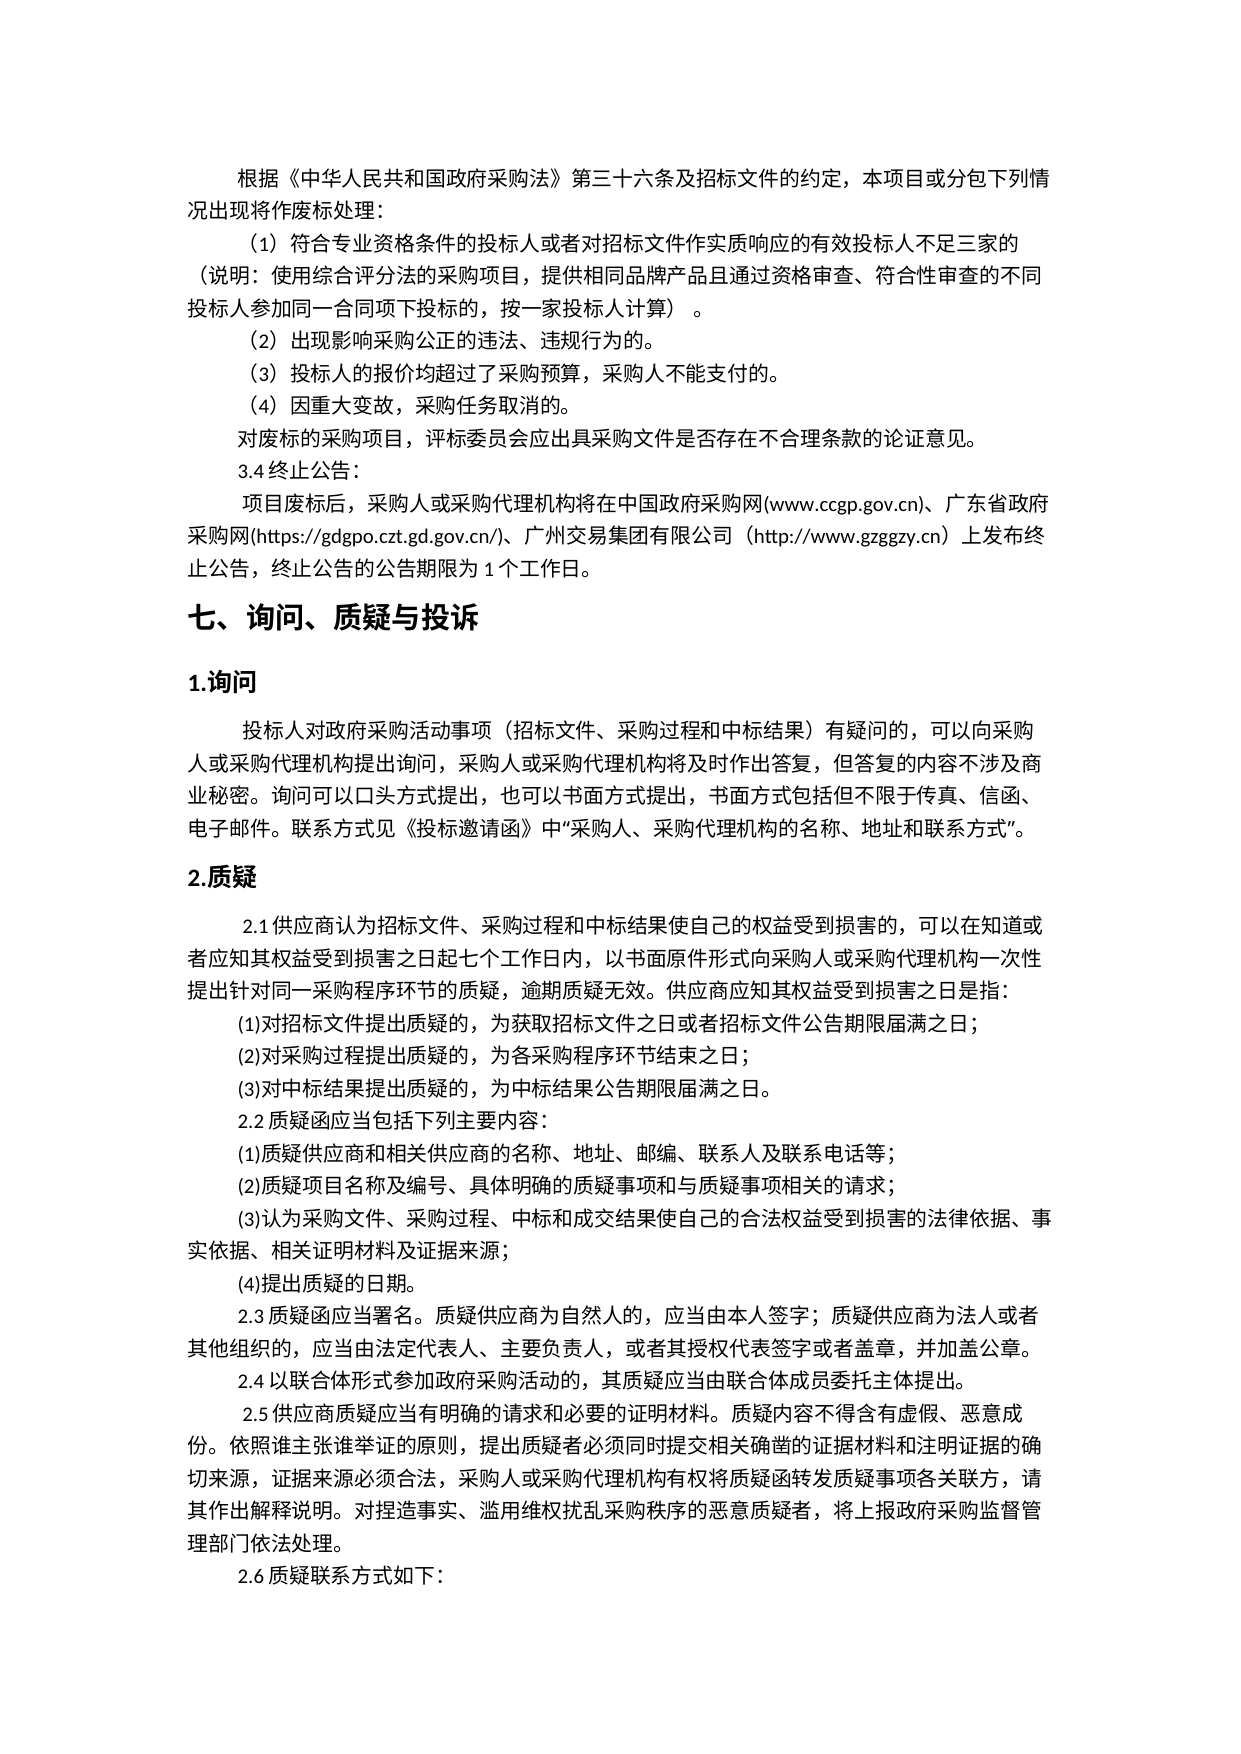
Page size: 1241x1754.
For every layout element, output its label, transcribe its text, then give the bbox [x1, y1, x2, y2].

text 投标人对政府采购活动事项（招标文件、采购过程和中标结果）有疑问的，可以向采购人或采购代理机构提出询问，采购人或采购代理机构将及时作出答复，但答复的内容不涉及商业秘密。询问可以口头方式提出，也可以书面方式提出，书面方式包括但不限于传真、信函、电子邮件。联系方式见《投标邀请函》中“采购人、采购代理机构的名称、地址和联系方式”。 [187, 714, 1053, 844]
text 3.4终止公告： [187, 454, 1053, 487]
text 1.询问 [187, 649, 1053, 714]
text （2）出现影响采购公正的违法、违规行为的。 [187, 324, 1053, 357]
text (3)认为采购文件、采购过程、中标和成交结果使自己的合法权益受到损害的法律依据、事实依据、相关证明材料及证据来源； [187, 1202, 1053, 1267]
text (2)对采购过程提出质疑的，为各采购程序环节结束之日； [187, 1039, 1053, 1072]
text (3)对中标结果提出质疑的，为中标结果公告期限届满之日。 [187, 1072, 1053, 1104]
text 2.3 质疑函应当署名。质疑供应商为自然人的，应当由本人签字；质疑供应商为法人或者其他组织的，应当由法定代表人、主要负责人，或者其授权代表签字或者盖章，并加盖公章。 [187, 1299, 1053, 1364]
text 2.2质疑函应当包括下列主要内容： [187, 1104, 1053, 1137]
text 项目废标后，采购人或采购代理机构将在中国政府采购网(www.ccgp.gov.cn)、广东省政府采购网(https://gdgpo.czt.gd.gov.cn/)、广州交易集团有限公司（http://www.gzggzy.cn）上发布终止公告，终止公告的公告期限为1个工作日。 [187, 487, 1053, 584]
text 2.6质疑联系方式如下： [187, 1559, 1053, 1592]
text 2.质疑 [187, 844, 1053, 909]
text (4)提出质疑的日期。 [187, 1267, 1053, 1299]
text 2.1供应商认为招标文件、采购过程和中标结果使自己的权益受到损害的，可以在知道或者应知其权益受到损害之日起七个工作日内，以书面原件形式向采购人或采购代理机构一次性提出针对同一采购程序环节的质疑，逾期质疑无效。供应商应知其权益受到损害之日是指： [187, 909, 1053, 1007]
text （4）因重大变故，采购任务取消的。 [187, 389, 1053, 422]
text 根据《中华人民共和国政府采购法》第三十六条及招标文件的约定，本项目或分包下列情况出现将作废标处理： [187, 162, 1053, 227]
text （3）投标人的报价均超过了采购预算，采购人不能支付的。 [187, 357, 1053, 389]
text 2.5供应商质疑应当有明确的请求和必要的证明材料。质疑内容不得含有虚假、恶意成份。依照谁主张谁举证的原则，提出质疑者必须同时提交相关确凿的证据材料和注明证据的确切来源，证据来源必须合法，采购人或采购代理机构有权将质疑函转发质疑事项各关联方，请其作出解释说明。对捏造事实、滥用维权扰乱采购秩序的恶意质疑者，将上报政府采购监督管理部门依法处理。 [187, 1397, 1053, 1559]
text (1)质疑供应商和相关供应商的名称、地址、邮编、联系人及联系电话等； [187, 1137, 1053, 1169]
text (1)对招标文件提出质疑的，为获取招标文件之日或者招标文件公告期限届满之日； [187, 1007, 1053, 1039]
text (2)质疑项目名称及编号、具体明确的质疑事项和与质疑事项相关的请求； [187, 1169, 1053, 1202]
text 七、询问、质疑与投诉 [187, 584, 1053, 649]
text 2.4以联合体形式参加政府采购活动的，其质疑应当由联合体成员委托主体提出。 [187, 1364, 1053, 1397]
text （1）符合专业资格条件的投标人或者对招标文件作实质响应的有效投标人不足三家的（说明：使用综合评分法的采购项目，提供相同品牌产品且通过资格审查、符合性审查的不同投标人参加同一合同项下投标的，按一家投标人计算） 。 [187, 227, 1053, 324]
text 对废标的采购项目，评标委员会应出具采购文件是否存在不合理条款的论证意见。 [187, 422, 1053, 454]
